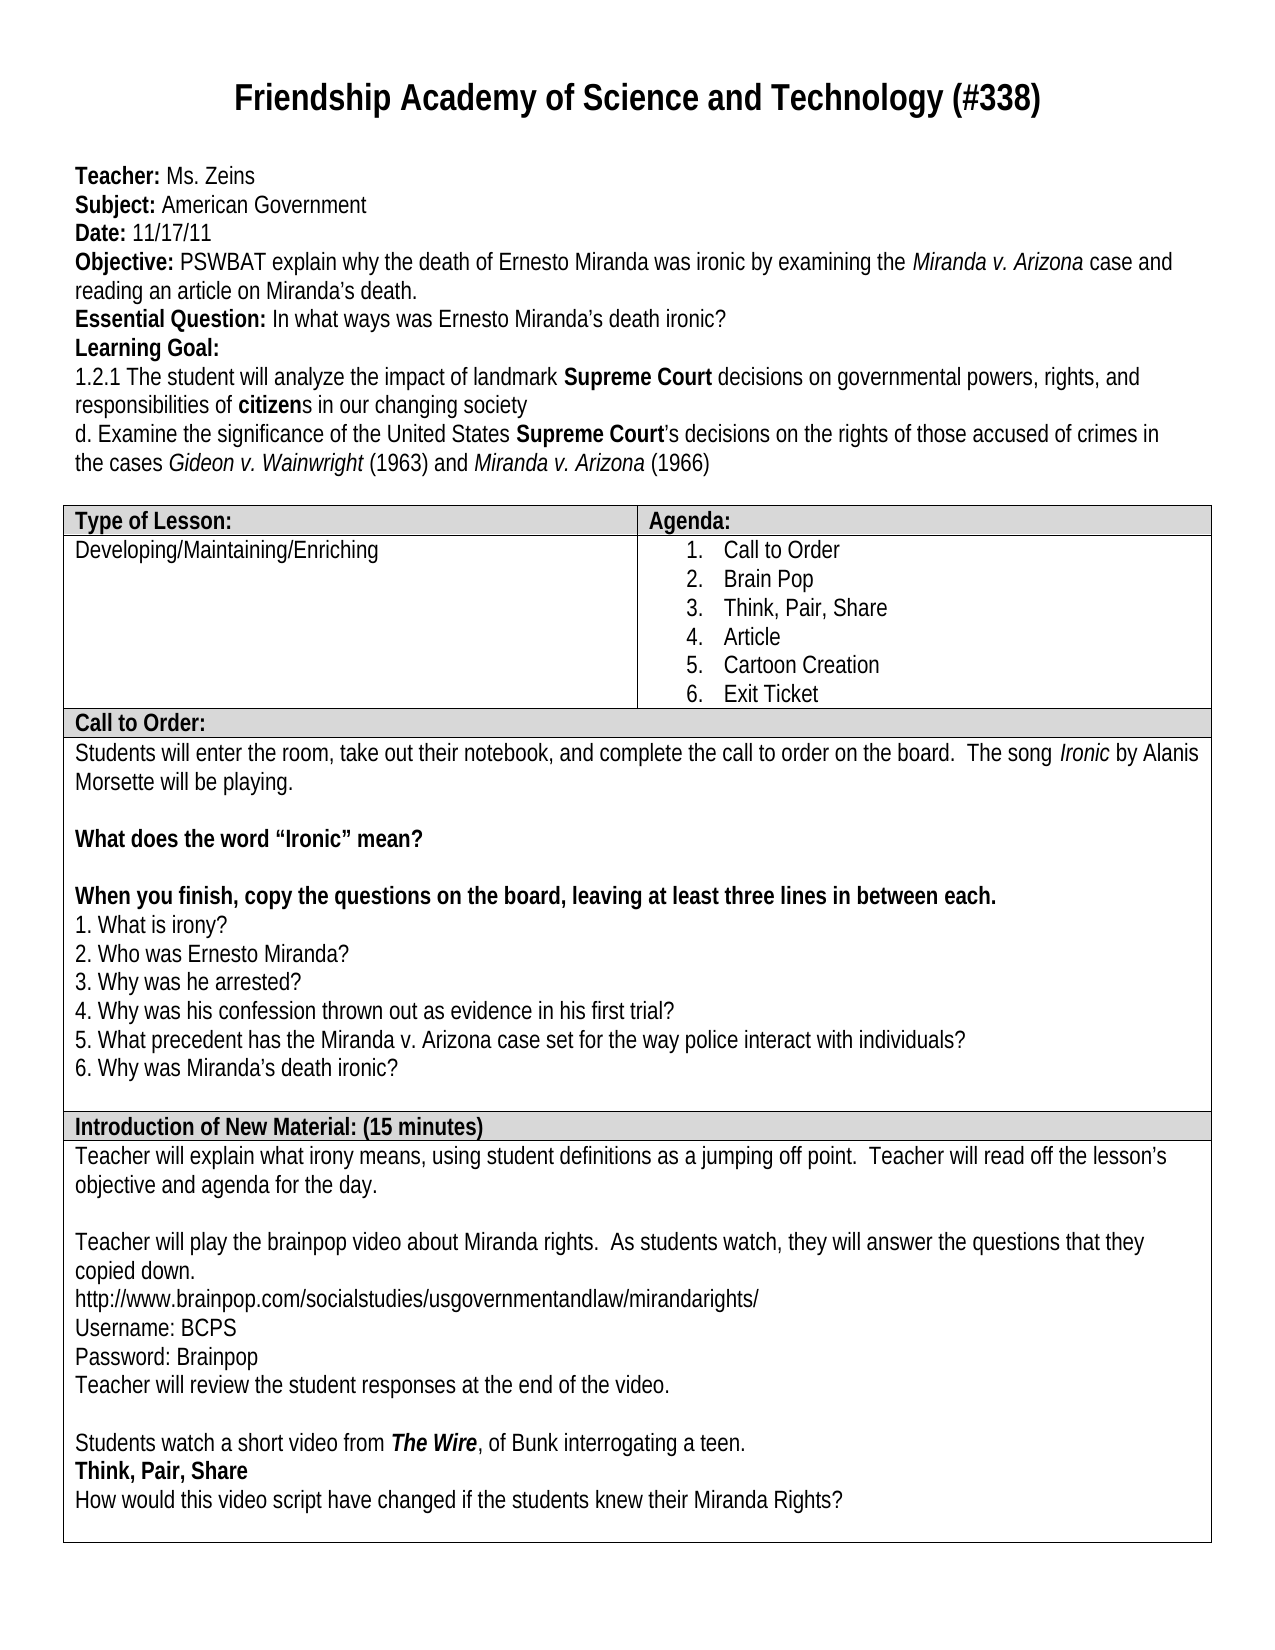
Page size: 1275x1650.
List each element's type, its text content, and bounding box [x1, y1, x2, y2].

table_cell Introduction of New Material: (15 minutes) [64, 1112, 1211, 1140]
text Teacher: Ms. Zeins [75, 161, 1200, 190]
table_header Type of Lesson: [64, 506, 637, 534]
text d. Examine the significance of the United States Supreme Court’s decisions on the rights of those accused of crimes in [75, 419, 1200, 447]
table_cell Developing/Maintaining/Enriching [64, 536, 637, 707]
text Subject: American Government [75, 190, 1200, 218]
text Date: 11/17/11 [75, 218, 1200, 247]
text the cases Gideon v. Wainwright (1963) and Miranda v. Arizona (1966) [75, 447, 1200, 476]
table_cell Call to Order Brain Pop Think, Pair, Share Article Cartoon Creation Exit Ticket [638, 536, 1211, 707]
text 1.2.1 The student will analyze the impact of landmark Supreme Court decisions on governmental powers, rights, and [75, 362, 1200, 390]
table_cell Call to Order: [64, 709, 1211, 737]
table_header Agenda: [638, 506, 1211, 534]
text Learning Goal: [75, 333, 1200, 362]
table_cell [64, 1141, 1211, 1542]
text Essential Question: In what ways was Ernesto Miranda’s death ironic? [75, 304, 1200, 333]
table_cell Students will enter the room, take out their notebook, and complete the call to order on the board. The song Ironic by Alanis Morsette will be playing. What does the word “Ironic” mean? When you finish, copy the questions on the board, leaving at least three lines in between each. 1. What is irony? 2. Who was Ernesto Miranda? 3. Why was he arrested? 4. Why was his confession thrown out as evidence in his first trial? 5. What precedent has the Miranda v. Arizona case set for the way police interact with individuals? 6. Why was Miranda’s death ironic? [64, 738, 1211, 1111]
text Objective: PSWBAT explain why the death of Ernesto Miranda was ironic by examining the Miranda v. Arizona case and reading an article on Miranda’s death. [75, 247, 1200, 304]
text responsibilities of citizens in our changing society [75, 390, 1200, 419]
text Friendship Academy of Science and Technology (#338) [75, 75, 1200, 118]
